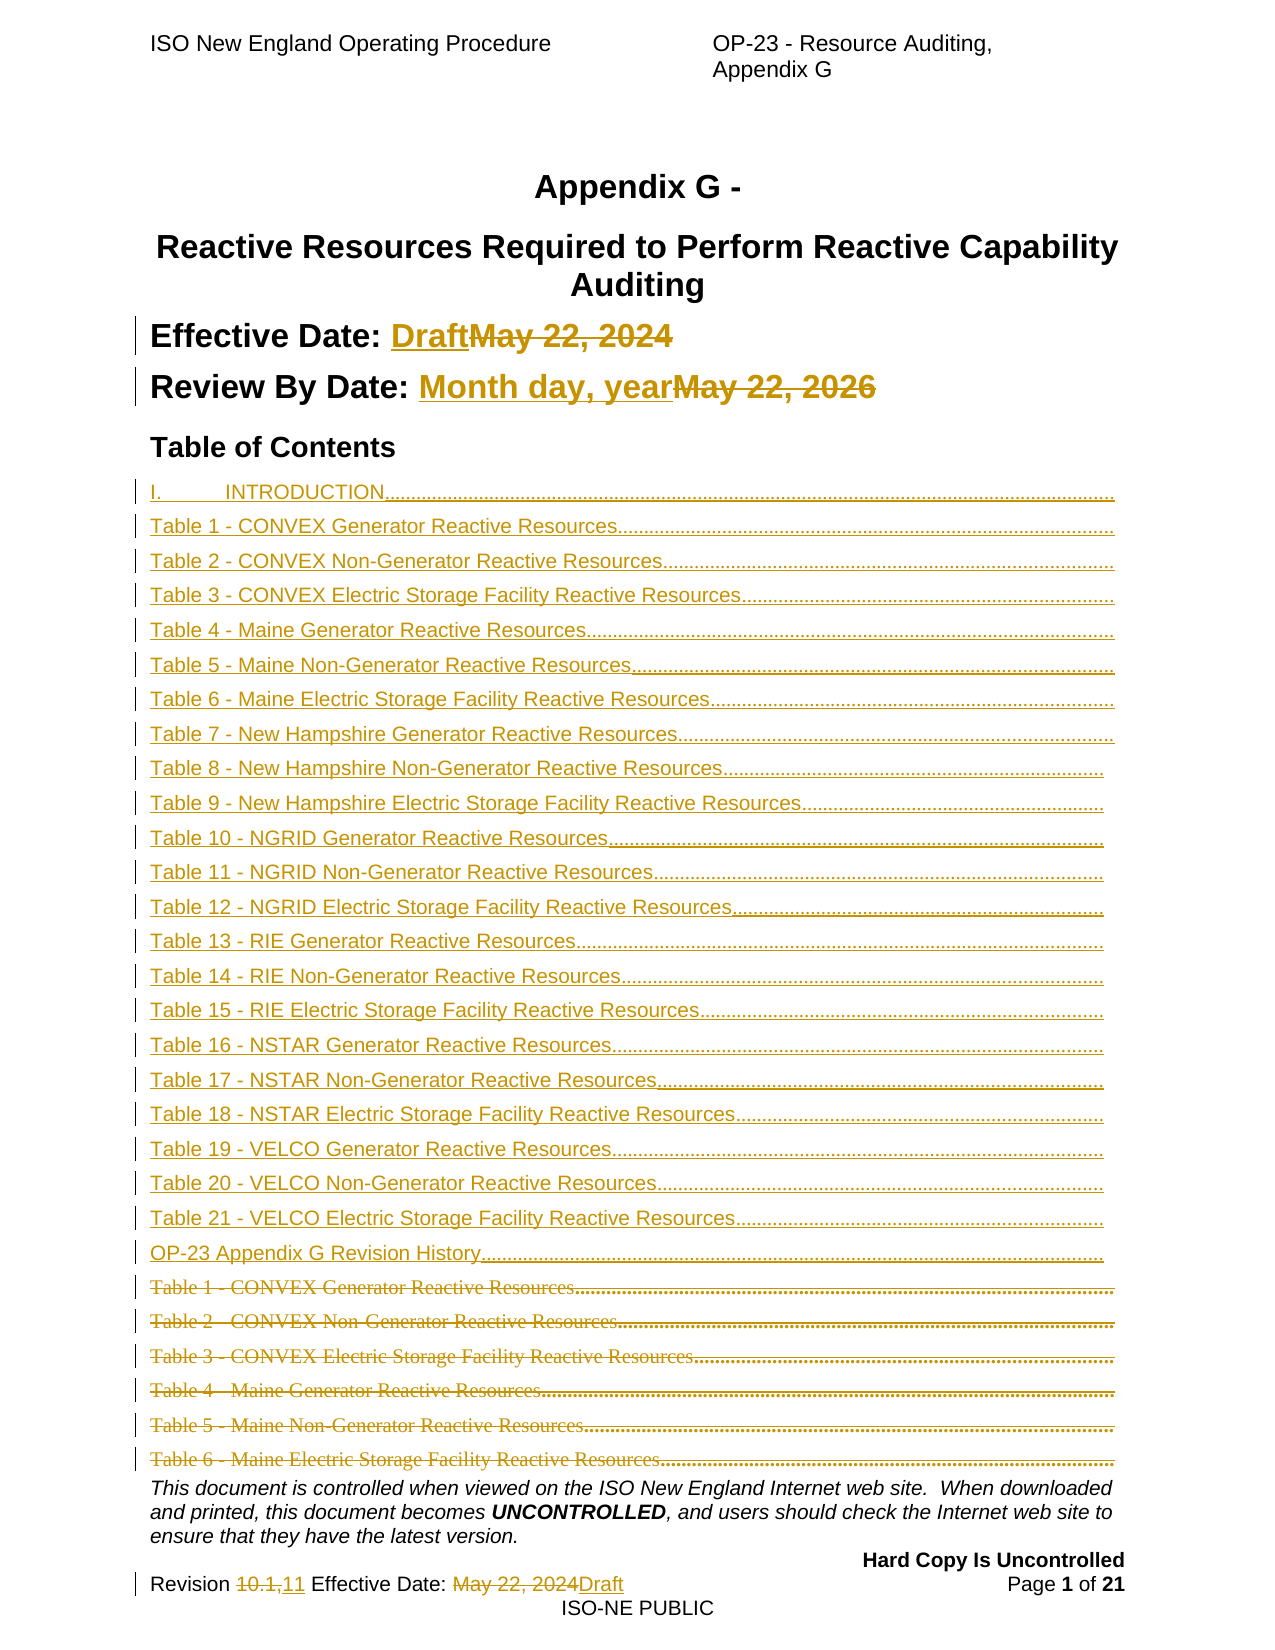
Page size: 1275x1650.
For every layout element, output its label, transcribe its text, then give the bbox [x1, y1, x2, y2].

text Appendix G - [150, 167, 1125, 206]
text Effective Date: [150, 316, 1125, 354]
subtitle Table of Contents [150, 431, 1125, 464]
text Review By Date: [150, 367, 1125, 406]
text Reactive Resources Required to Perform Reactive Capability Auditing [150, 227, 1125, 304]
